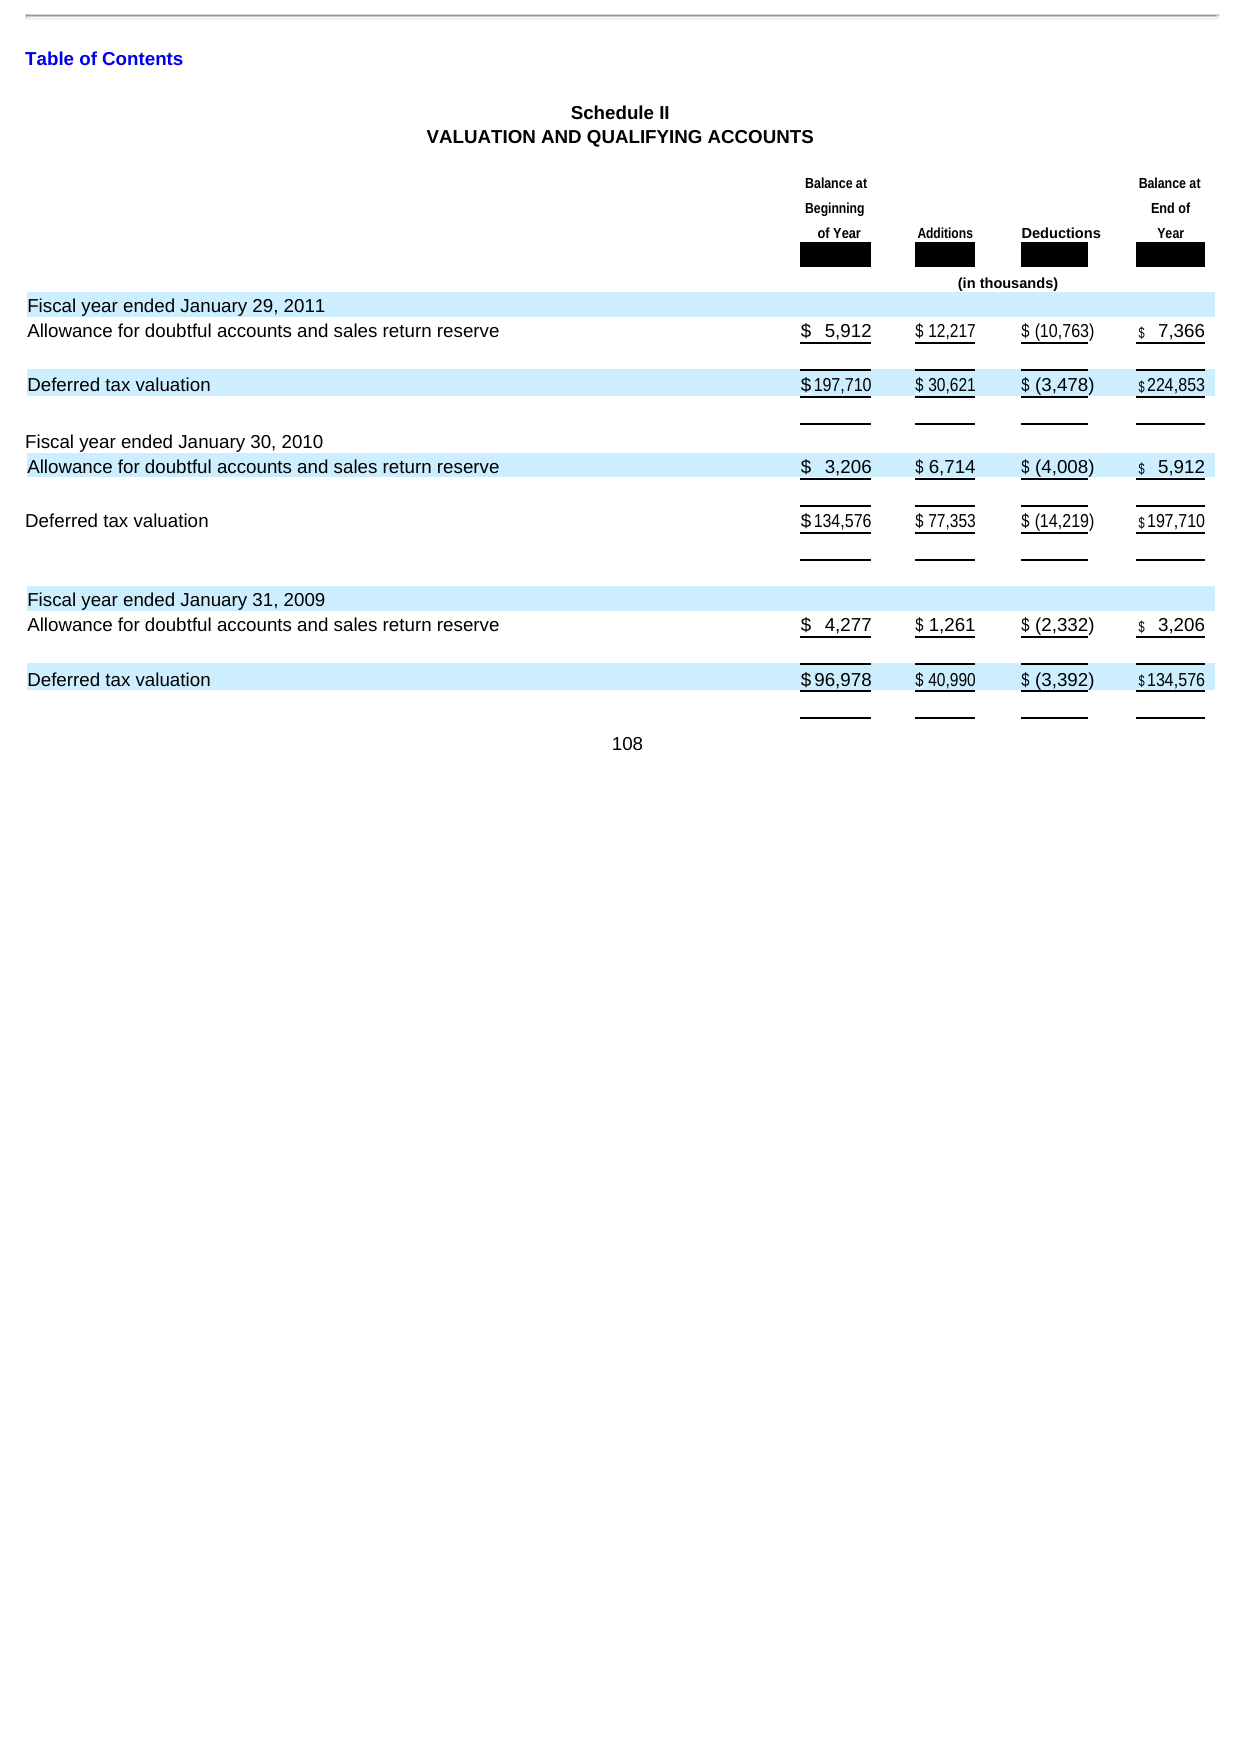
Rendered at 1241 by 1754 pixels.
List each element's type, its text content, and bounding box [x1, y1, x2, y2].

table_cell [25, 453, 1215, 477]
text Table of Contents [25, 48, 1215, 69]
text Schedule II [25, 102, 1215, 123]
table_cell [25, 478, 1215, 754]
picture [23, 14, 1220, 21]
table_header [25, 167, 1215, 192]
text VALUATION AND QUALIFYING ACCOUNTS [25, 125, 1215, 147]
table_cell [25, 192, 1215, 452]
